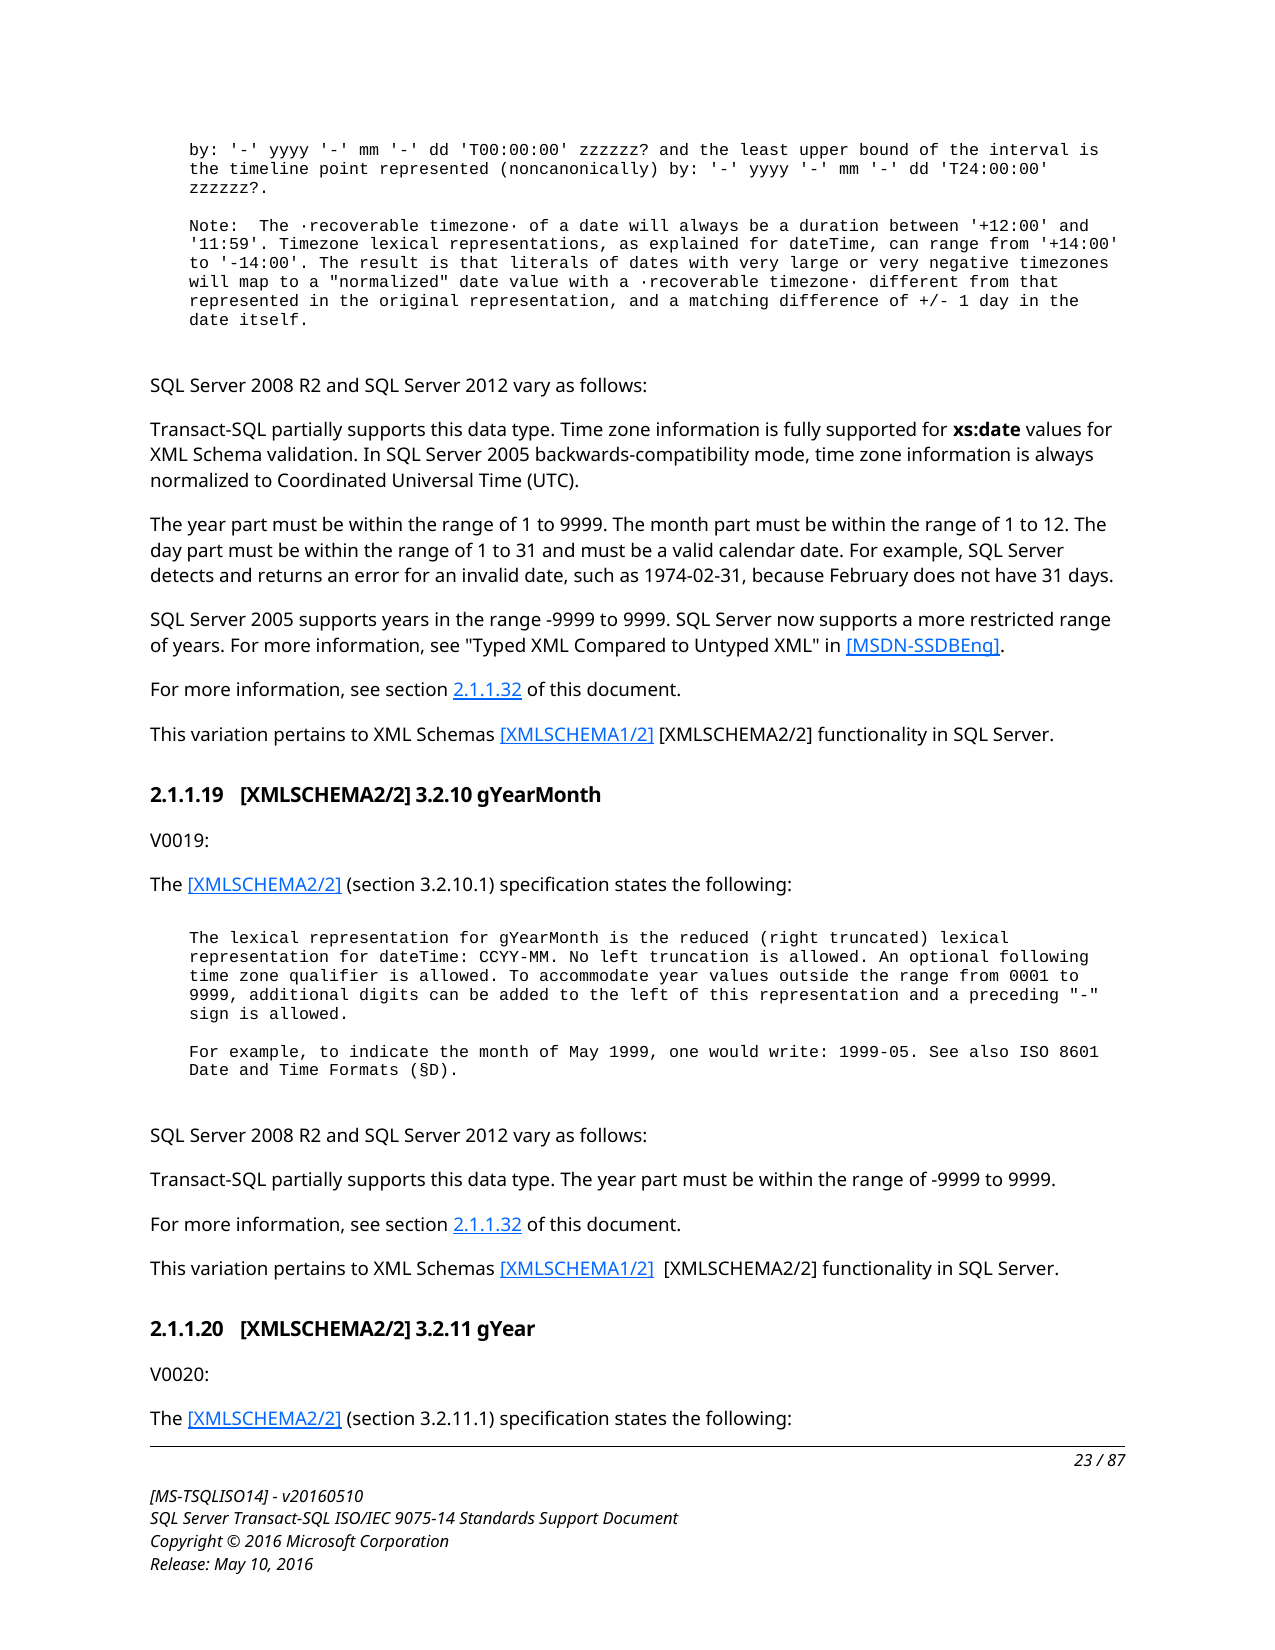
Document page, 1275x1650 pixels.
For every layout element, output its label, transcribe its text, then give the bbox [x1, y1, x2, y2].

text SQL Server 2005 supports years in the range -9999 to 9999. SQL Server now supports a more restricted range of years. For more information, see "Typed XML Compared to Untyped XML" in [MSDN-SSDBEng]. [150, 607, 1125, 658]
text SQL Server 2008 R2 and SQL Server 2012 vary as follows: [150, 1122, 1125, 1148]
text Transact-SQL partially supports this data type. Time zone information is fully supported for xs:date values for XML Schema validation. In SQL Server 2005 backwards-compatibility mode, time zone information is always normalized to Coordinated Universal Time (UTC). [150, 416, 1125, 493]
text V0019: [150, 827, 1125, 852]
text V0020: [150, 1361, 1125, 1387]
text For more information, see section 2.1.1.32 of this document. [150, 677, 1125, 702]
subtitle [XMLSCHEMA2/2] 3.2.11 gYear [150, 1314, 1125, 1343]
text The year part must be within the range of 1 to 9999. The month part must be within the range of 1 to 12. The day part must be within the range of 1 to 31 and must be a valid calendar date. For example, SQL Server detects and returns an error for an invalid date, such as 1974-02-31, because February does not have 31 days. [150, 511, 1125, 588]
text The lexical representation for gYearMonth is the reduced (right truncated) lexical representation for dateTime: CCYY-MM. No left truncation is allowed. An optional following time zone qualifier is allowed. To accommodate year values outside the range from 0001 to 9999, additional digits can be added to the left of this representation and a preceding "-" sign is allowed. [175, 922, 1137, 1010]
text Note: The ·recoverable timezone· of a date will always be a duration between '+12:00' and '11:59'. Timezone lexical representations, as explained for dateTime, can range from '+14:00' to '-14:00'. The result is that literals of dates with very large or very negative timezones will map to a "normalized" date value with a ·recoverable timezone· different from that represented in the original representation, and a matching difference of +/- 1 day in the date itself. [175, 202, 1137, 341]
text Transact-SQL partially supports this data type. The year part must be within the range of -9999 to 9999. [150, 1167, 1125, 1192]
text For example, to indicate the month of May 1999, one would write: 1999-05. See also ISO 8601 Date and Time Formats (§D). [175, 1028, 1137, 1091]
text SQL Server 2008 R2 and SQL Server 2012 vary as follows: [150, 372, 1125, 397]
text This variation pertains to XML Schemas [XMLSCHEMA1/2] [XMLSCHEMA2/2] functionality in SQL Server. [150, 1255, 1125, 1281]
subtitle [XMLSCHEMA2/2] 3.2.10 gYearMonth [150, 780, 1125, 808]
text For more information, see section 2.1.1.32 of this document. [150, 1211, 1125, 1237]
text The [XMLSCHEMA2/2] (section 3.2.10.1) specification states the following: [150, 871, 1125, 897]
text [175, 133, 1137, 184]
text The [XMLSCHEMA2/2] (section 3.2.11.1) specification states the following: [150, 1406, 1125, 1431]
text This variation pertains to XML Schemas [XMLSCHEMA1/2] [XMLSCHEMA2/2] functionality in SQL Server. [150, 721, 1125, 746]
